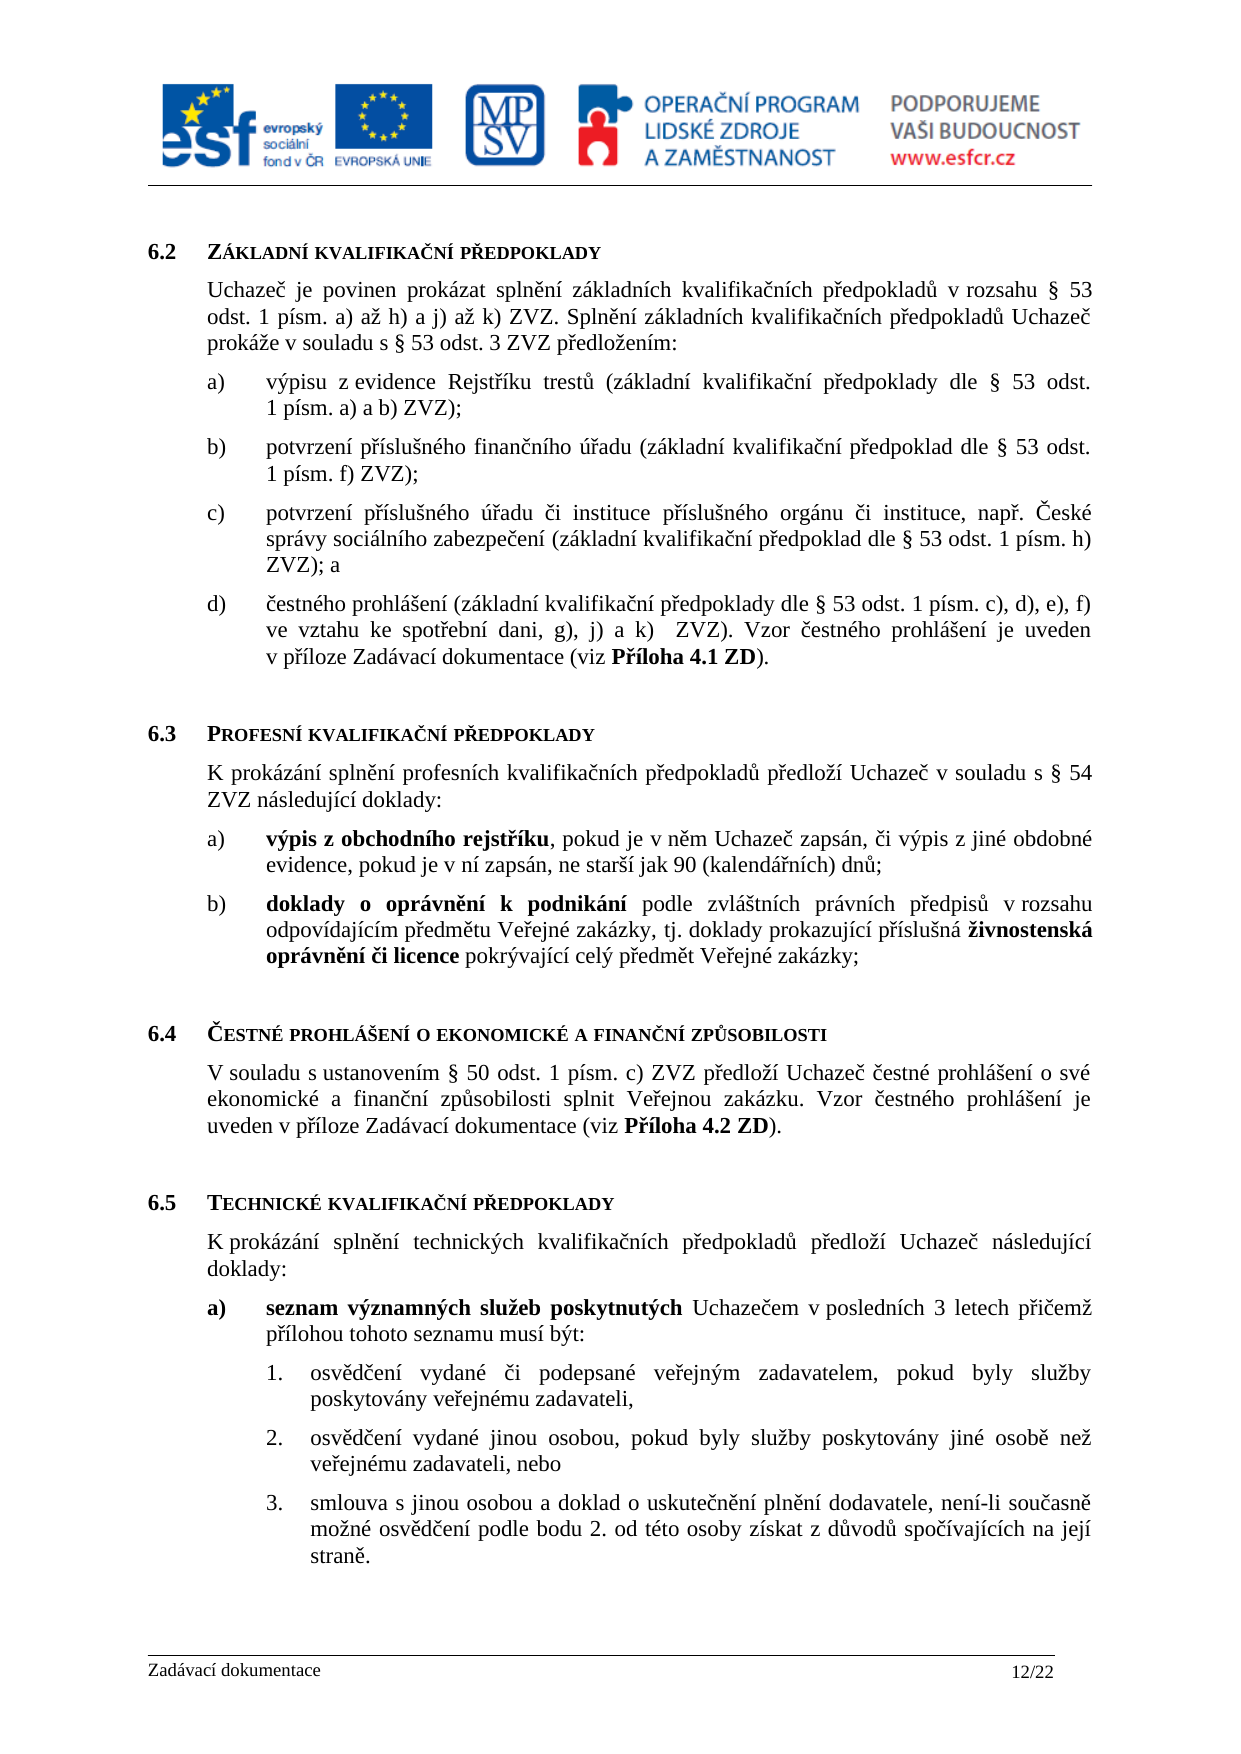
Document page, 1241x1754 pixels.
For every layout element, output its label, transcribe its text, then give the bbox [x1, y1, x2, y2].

list potvrzení příslušného úřadu či instituce příslušného orgánu či instituce, např. České správy sociálního zabezpečení (základní kvalifikační předpoklad dle § 53 odst. 1 písm. h) ZVZ); a [207, 498, 1092, 578]
subtitle Profesní kvalifikační předpoklady [148, 721, 1092, 747]
list osvědčení vydané či podepsané veřejným zadavatelem, pokud byly služby poskytovány veřejnému zadavateli, [266, 1359, 1092, 1411]
list seznam významných služeb poskytnutých Uchazečem v posledních 3 letech přičemž přílohou tohoto seznamu musí být: [207, 1293, 1092, 1346]
text K prokázání splnění technických kvalifikačních předpokladů předloží Uchazeč následující doklady: [207, 1228, 1092, 1281]
list výpisu z evidence Rejstříku trestů (základní kvalifikační předpoklady dle § 53 odst. 1 písm. a) a b) ZVZ); [207, 368, 1092, 421]
list osvědčení vydané jinou osobou, pokud byly služby poskytovány jiné osobě než veřejnému zadavateli, nebo [266, 1424, 1092, 1477]
list výpis z obchodního rejstříku, pokud je v něm Uchazeč zapsán, či výpis z jiné obdobné evidence, pokud je v ní zapsán, ne starší jak 90 (kalendářních) dnů; [207, 824, 1092, 877]
list čestného prohlášení (základní kvalifikační předpoklady dle § 53 odst. 1 písm. c), d), e), f) ve vztahu ke spotřební dani, g), j) a k) ZVZ). Vzor čestného prohlášení je uveden v příloze Zadávací dokumentace (viz Příloha 4.1 ZD). [207, 590, 1092, 669]
text Uchazeč je povinen prokázat splnění základních kvalifikačních předpokladů v rozsahu § 53 odst. 1 písm. a) až h) a j) až k) ZVZ. Splnění základních kvalifikačních předpokladů Uchazeč prokáže v souladu s § 53 odst. 3 ZVZ předložením: [207, 277, 1092, 356]
subtitle Technické kvalifikační předpoklady [148, 1189, 1092, 1216]
text K prokázání splnění profesních kvalifikačních předpokladů předloží Uchazeč v souladu s § 54 ZVZ následující doklady: [207, 759, 1092, 812]
list potvrzení příslušného finančního úřadu (základní kvalifikační předpoklad dle § 53 odst. 1 písm. f) ZVZ); [207, 433, 1092, 486]
subtitle Čestné prohlášení o ekonomické a finanční způsobilosti [148, 1020, 1092, 1047]
text V souladu s ustanovením § 50 odst. 1 písm. c) ZVZ předloží Uchazeč čestné prohlášení o své ekonomické a finanční způsobilosti splnit Veřejnou zakázku. Vzor čestného prohlášení je uveden v příloze Zadávací dokumentace (viz Příloha 4.2 ZD). [207, 1059, 1092, 1138]
list doklady o oprávnění k podnikání podle zvláštních právních předpisů v rozsahu odpovídajícím předmětu Veřejné zakázky, tj. doklady prokazující příslušná živnostenská oprávnění či licence pokrývající celý předmět Veřejné zakázky; [207, 890, 1092, 969]
subtitle Základní kvalifikační předpoklady [148, 238, 1092, 264]
list smlouva s jinou osobou a doklad o uskutečnění plnění dodavatele, není-li současně možné osvědčení podle bodu 2. od této osoby získat z důvodů spočívajících na její straně. [266, 1489, 1092, 1568]
